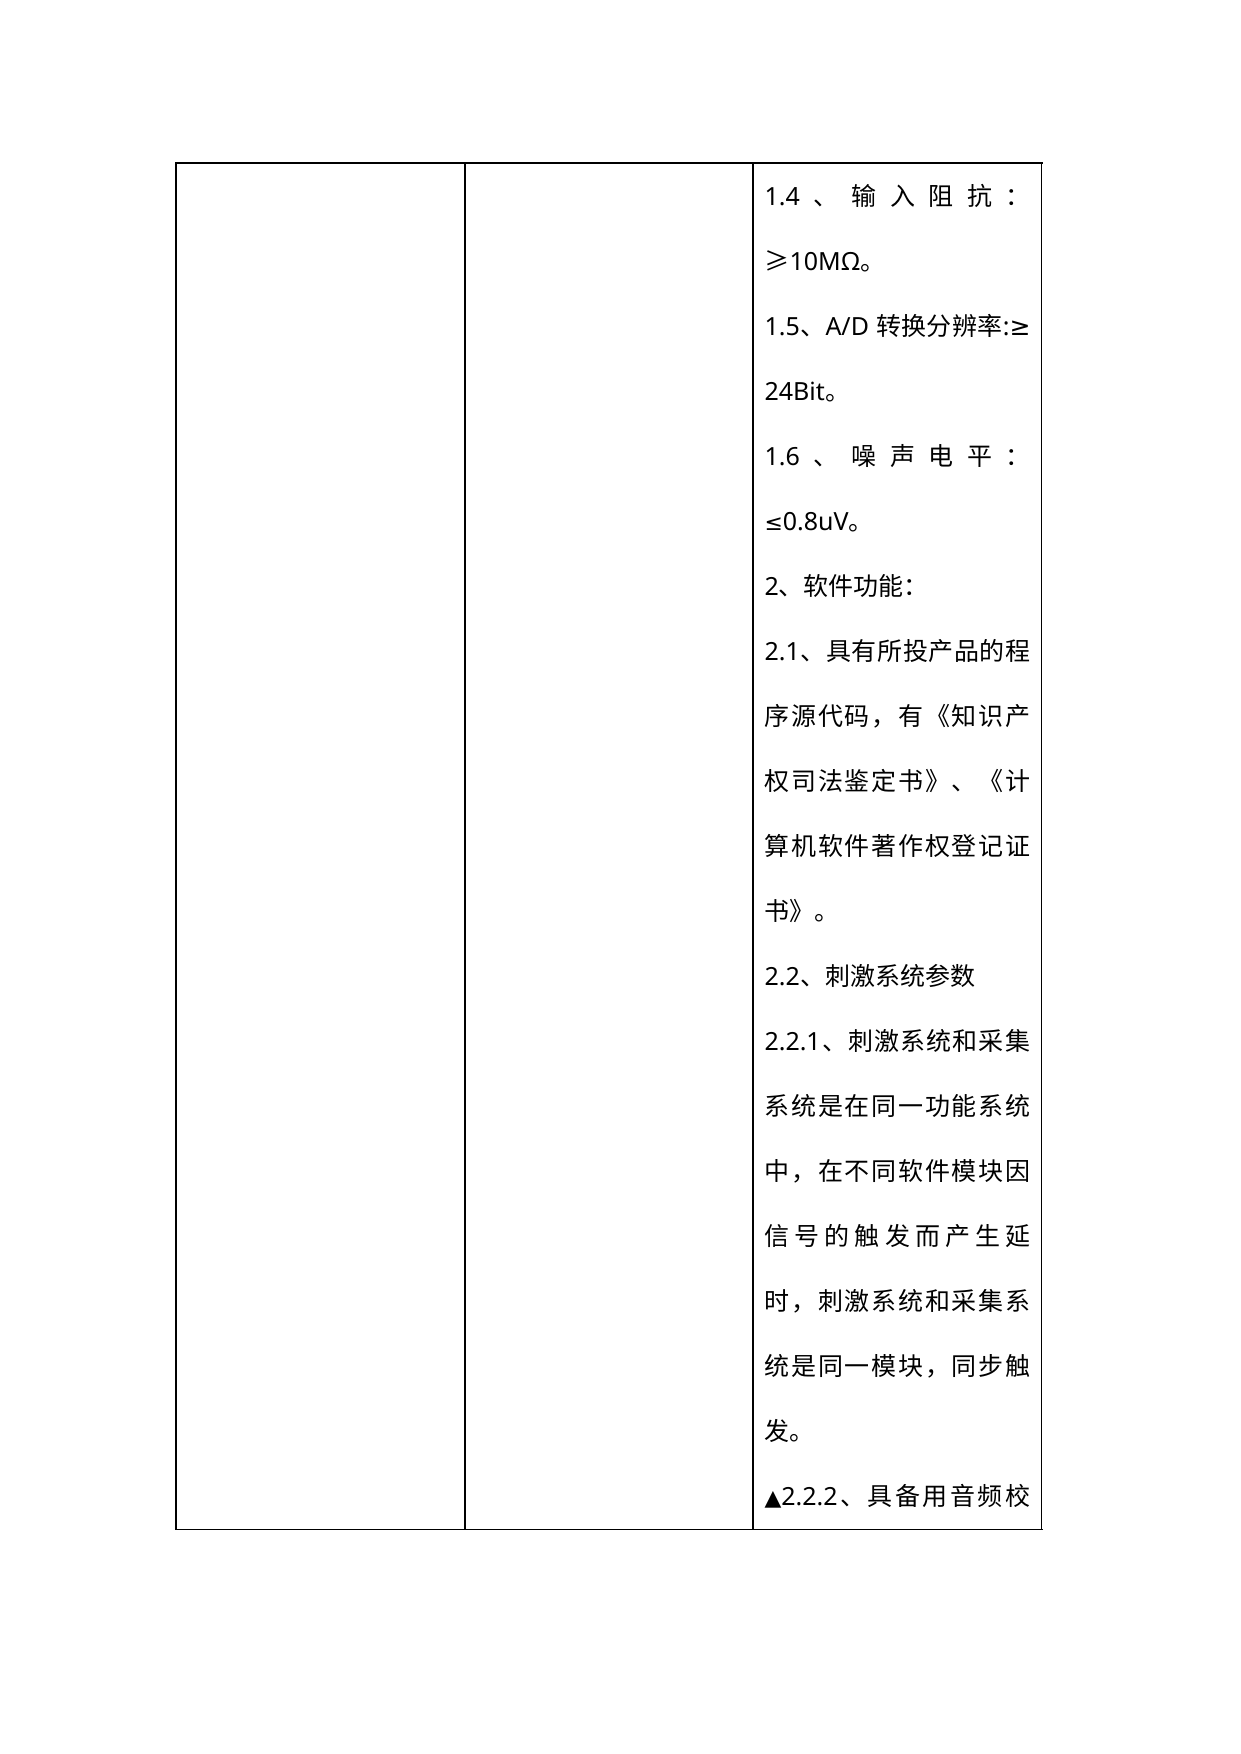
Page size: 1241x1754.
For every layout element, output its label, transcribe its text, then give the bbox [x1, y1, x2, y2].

table_cell 1 [177, 164, 464, 1528]
table_cell ▲ [466, 164, 752, 1528]
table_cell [754, 164, 1041, 1528]
